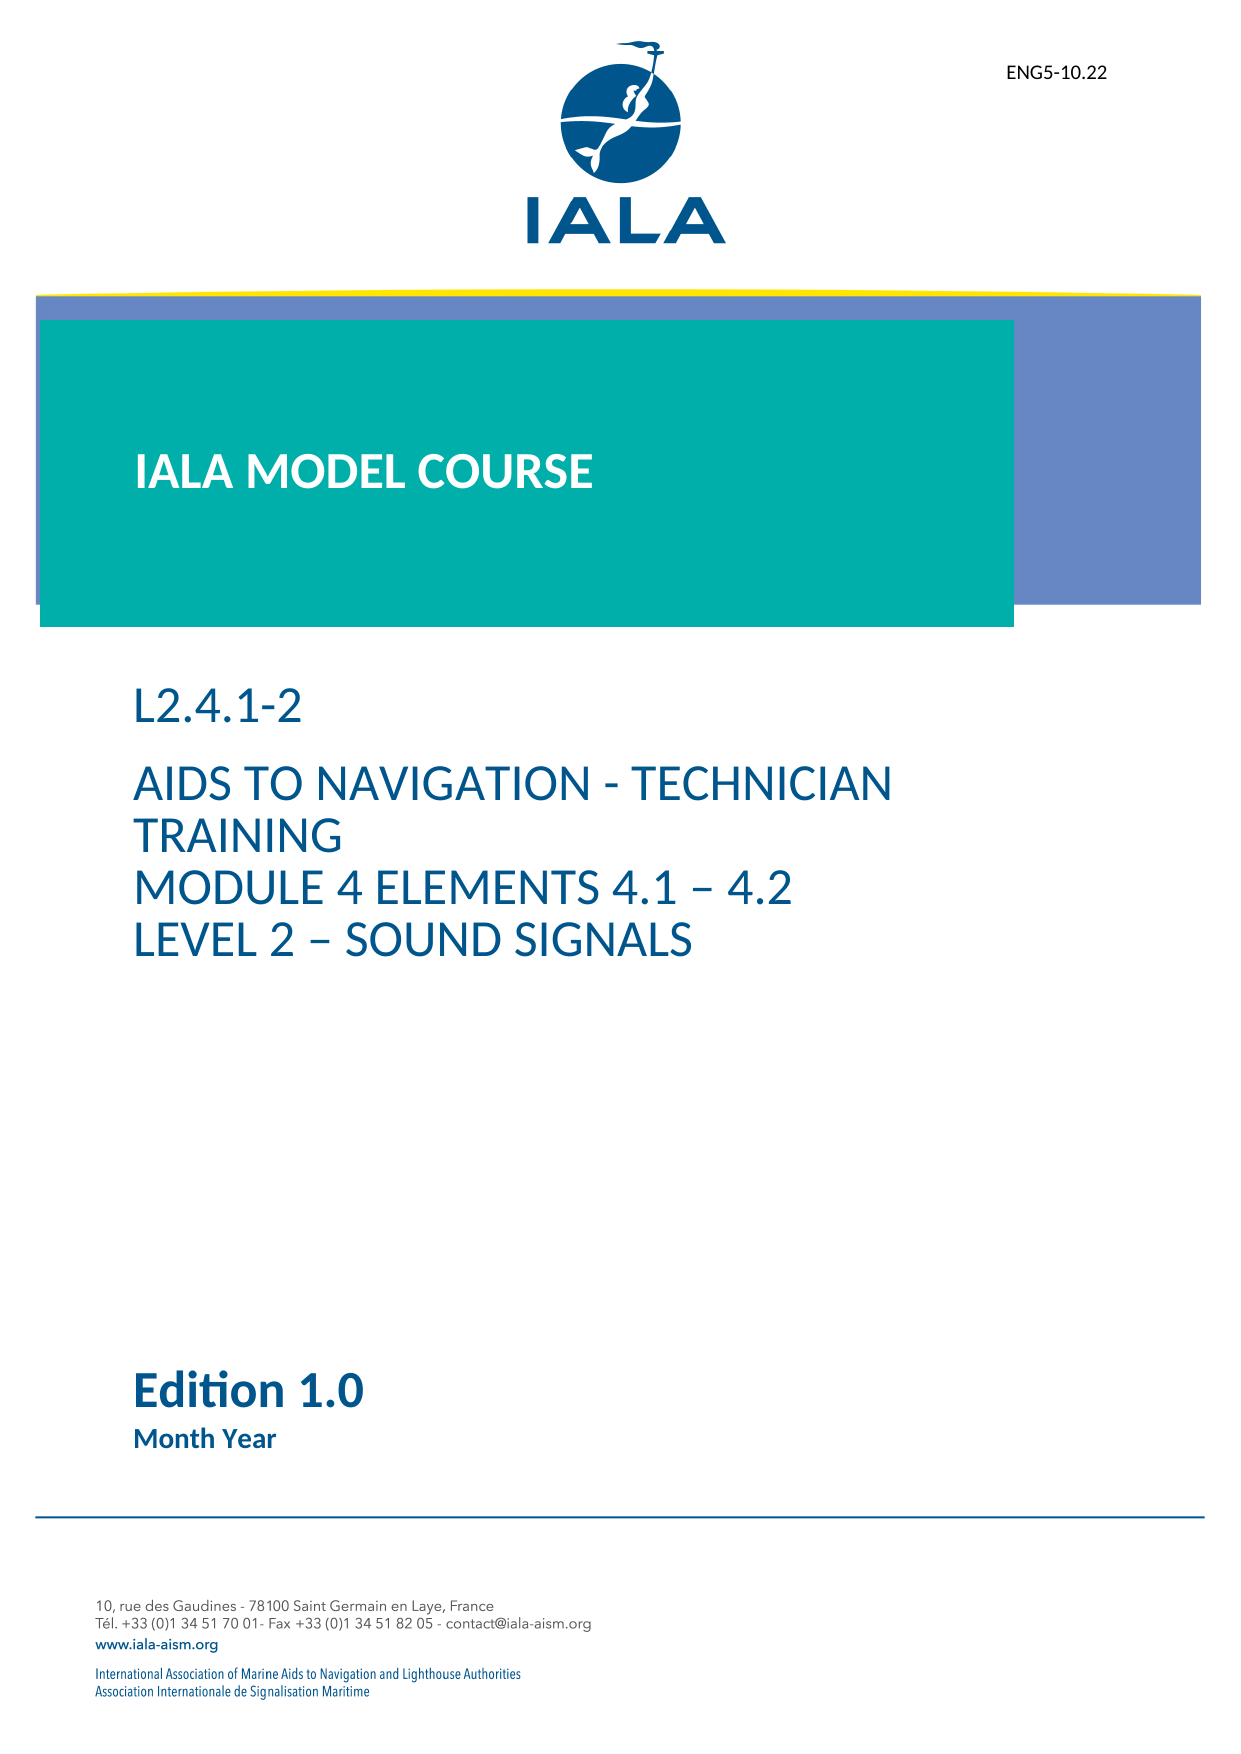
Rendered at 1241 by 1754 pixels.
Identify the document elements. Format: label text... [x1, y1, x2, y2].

text L2.4.1-2 [133, 672, 1107, 736]
picture [0, 29, 1240, 616]
text MODULE 4 ELEMENTS 4.1 – 4.2 [133, 863, 1107, 915]
text Level 2 – Sound Signals [133, 915, 1107, 967]
text AIDS TO NAVIGATION - Technician Training [133, 759, 1107, 863]
table_header IALA Model Course [40, 320, 1014, 627]
text Edition 1.0 [133, 1357, 1107, 1420]
picture [89, 1595, 622, 1714]
text Month Year [133, 1420, 1107, 1456]
